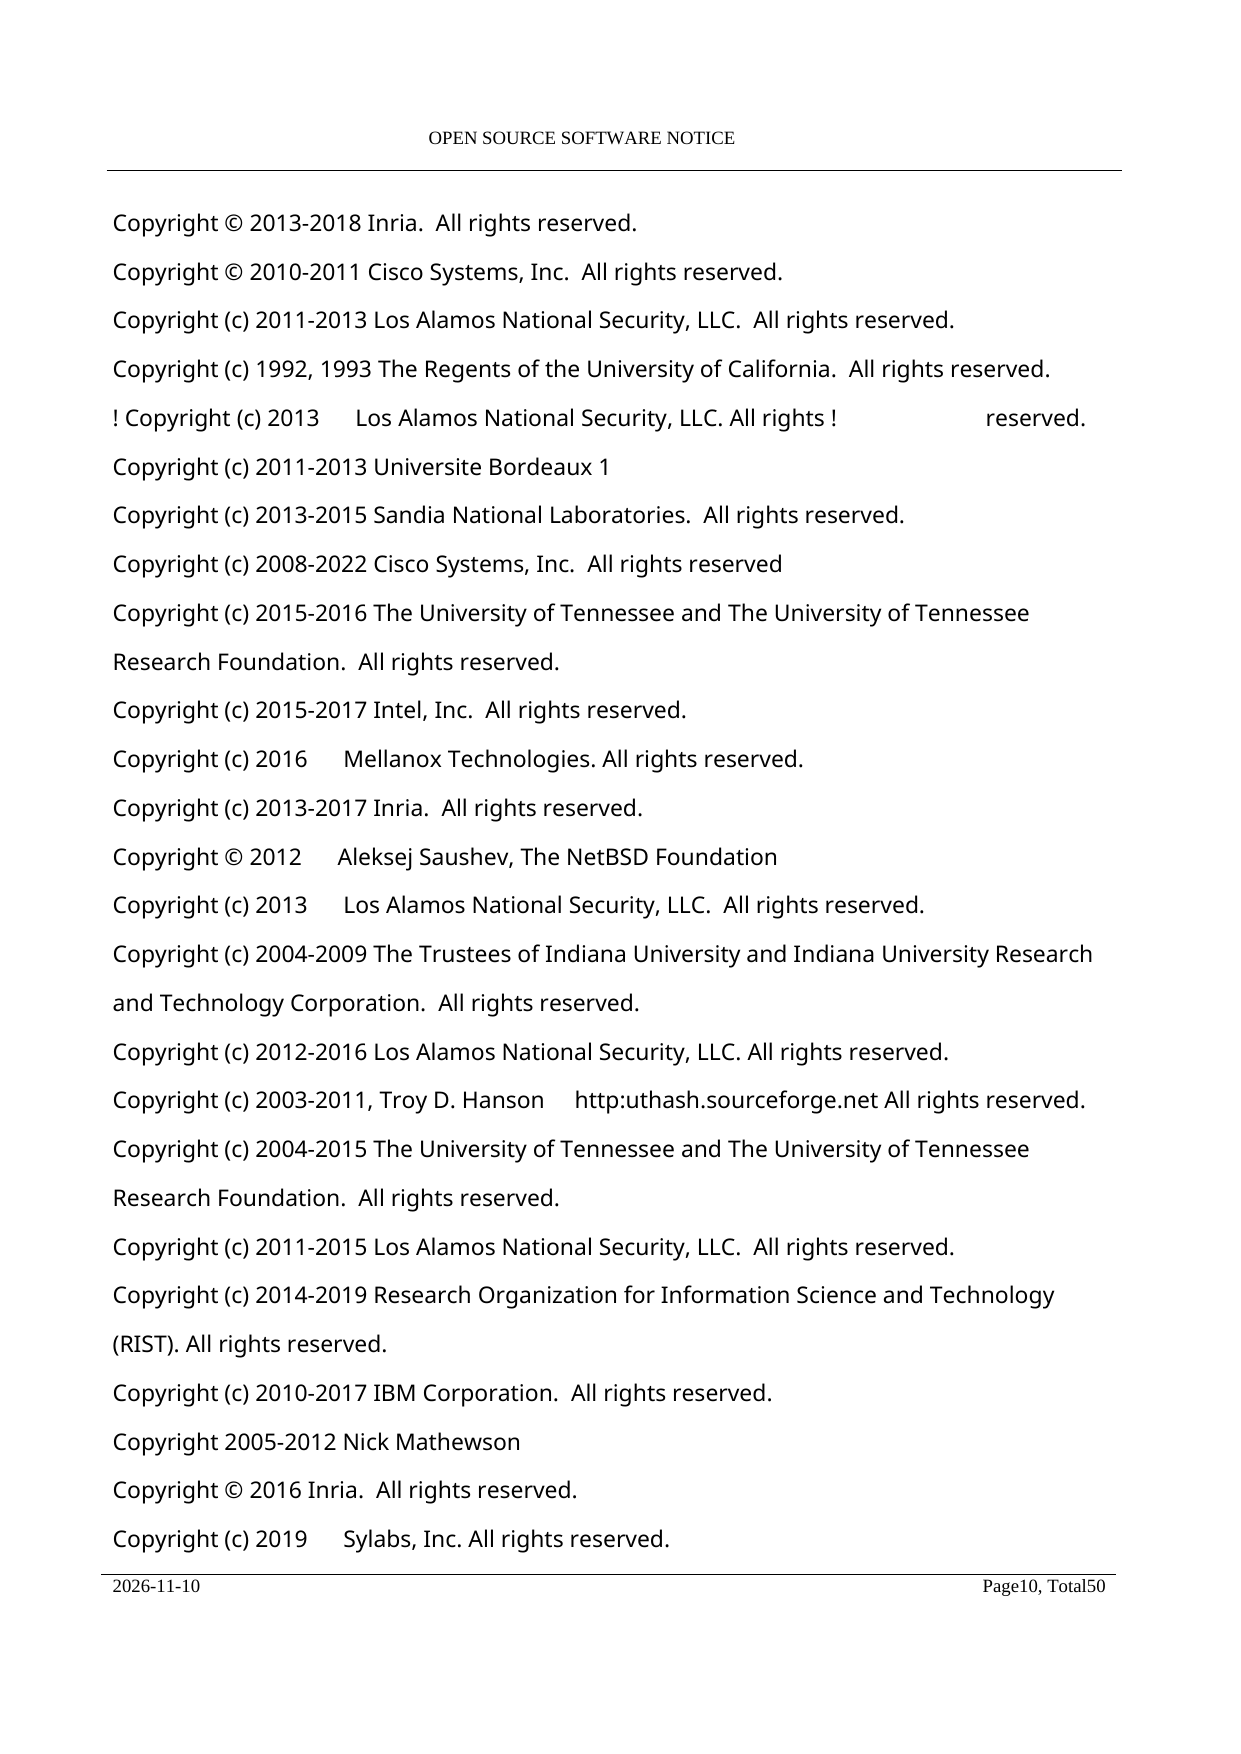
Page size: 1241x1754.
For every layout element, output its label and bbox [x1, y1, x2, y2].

text [112, 206, 1128, 1555]
